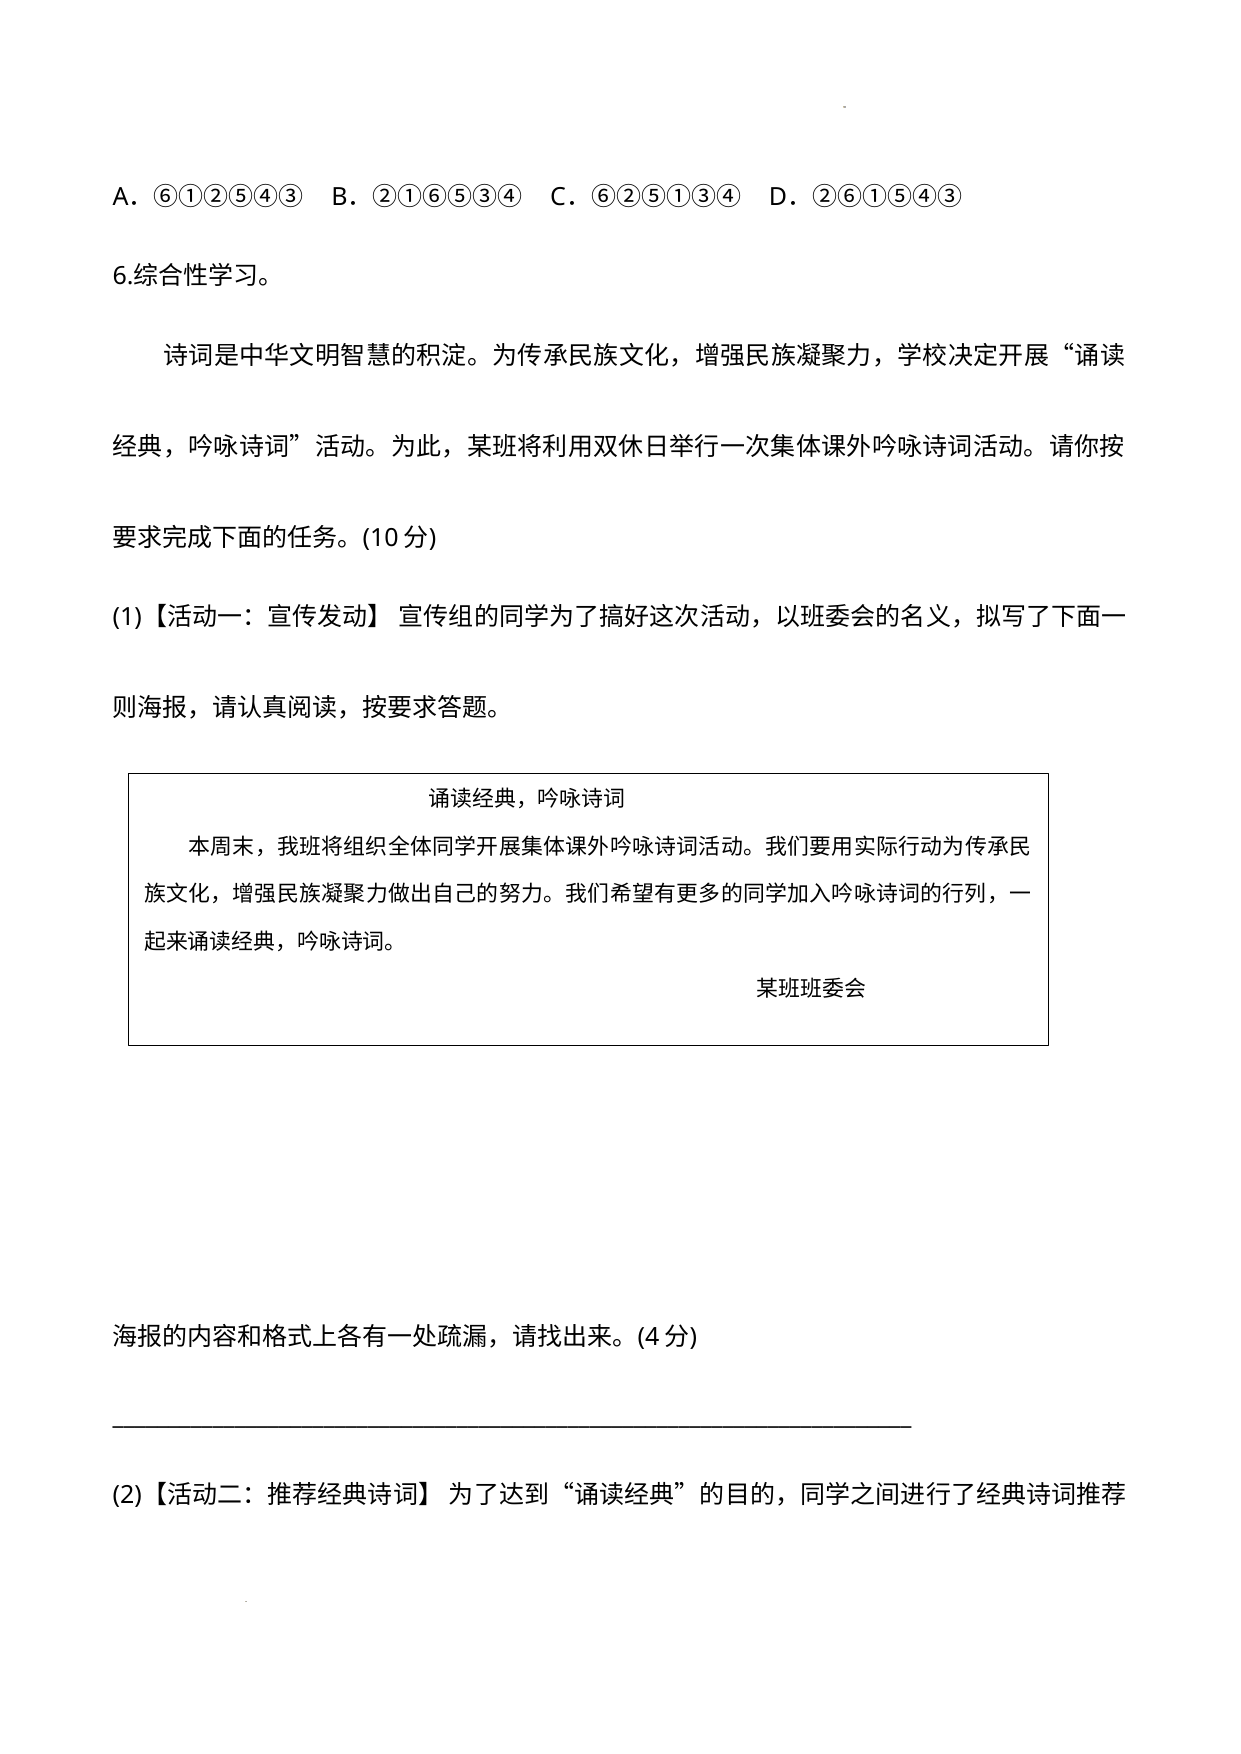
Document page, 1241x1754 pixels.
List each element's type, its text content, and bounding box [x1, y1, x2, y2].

text 海报的内容和格式上各有一处疏漏，请找出来。(4分) [112, 1302, 1128, 1367]
text 诗词是中华文明智慧的积淀。为传承民族文化，增强民族凝聚力，学校决定开展“诵读经典，吟咏诗词”活动。为此，某班将利用双休日举行一次集体课外吟咏诗词活动。请你按要求完成下面的任务。(10分) [112, 321, 1128, 568]
text 6.综合性学习。 [112, 241, 1128, 306]
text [112, 1461, 1128, 1526]
text ________________________________________________________________________ [112, 1382, 1128, 1447]
text (1)【活动一：宣传发动】 宣传组的同学为了搞好这次活动，以班委会的名义，拟写了下面一则海报，请认真阅读，按要求答题。 [112, 582, 1128, 738]
text A．⑥①②⑤④③ B．②①⑥⑤③④ C．⑥②⑤①③④ D．②⑥①⑤④③ [112, 162, 1128, 227]
